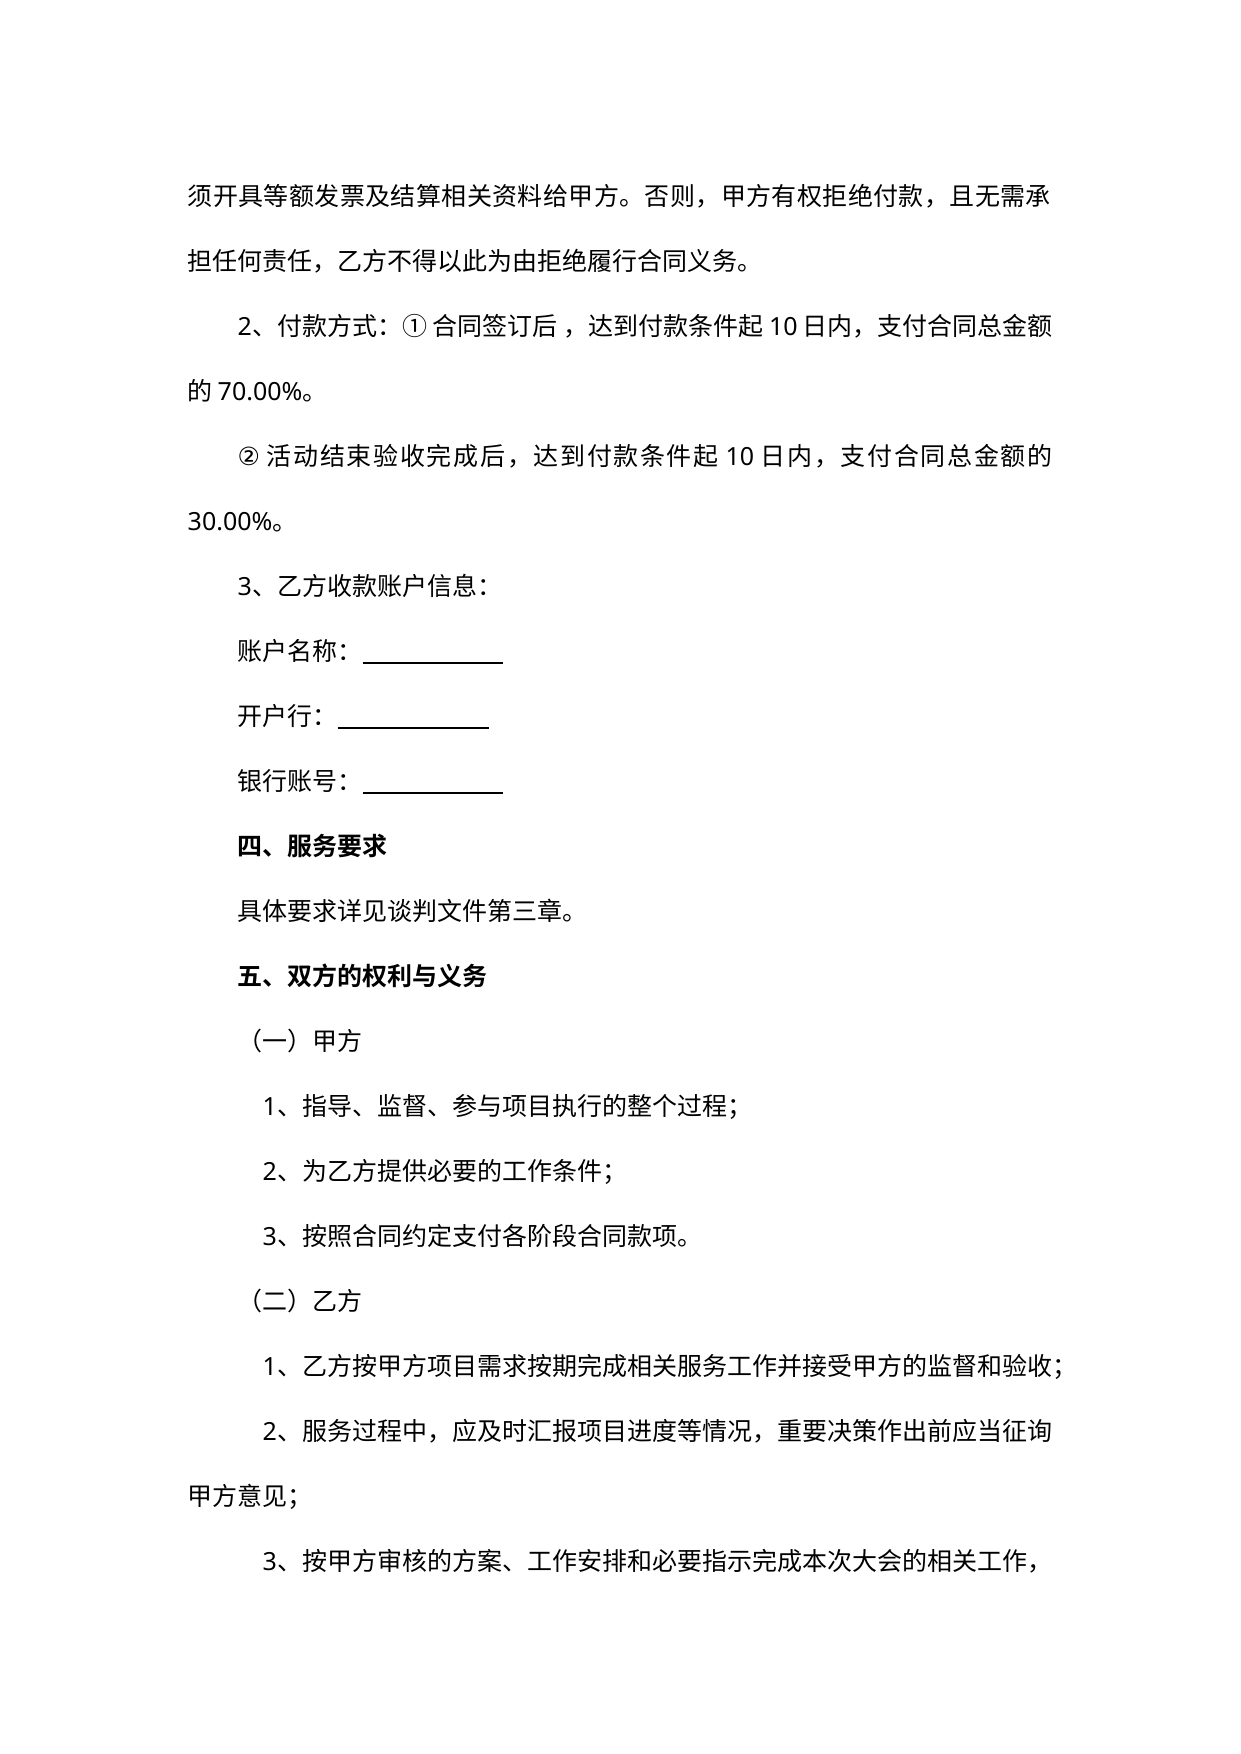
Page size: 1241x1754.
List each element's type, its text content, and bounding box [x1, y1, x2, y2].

text 具体要求详见谈判文件第三章。 [187, 877, 1053, 942]
text 五、双方的权利与义务 [187, 942, 1053, 1007]
text 开户行： [187, 682, 1053, 747]
text 2、服务过程中，应及时汇报项目进度等情况，重要决策作出前应当征询甲方意见； [187, 1397, 1053, 1527]
text 2、为乙方提供必要的工作条件； [187, 1137, 1053, 1202]
text （二）乙方 [187, 1267, 1053, 1332]
text （一）甲方 [187, 1007, 1053, 1072]
text 账户名称： [187, 617, 1053, 682]
text 1、指导、监督、参与项目执行的整个过程； [187, 1072, 1053, 1137]
text 1、乙方按甲方项目需求按期完成相关服务工作并接受甲方的监督和验收； [187, 1332, 1053, 1397]
text 3、乙方收款账户信息： [187, 552, 1053, 617]
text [187, 162, 1053, 292]
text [187, 1527, 1053, 1592]
text 四、服务要求 [187, 812, 1053, 877]
text ②活动结束验收完成后，达到付款条件起10日内，支付合同总金额的30.00%。 [187, 422, 1053, 552]
text 2、付款方式：① 合同签订后 ，达到付款条件起 10日内，支付合同总金额的70.00%。 [187, 292, 1053, 422]
text 银行账号： [187, 747, 1053, 812]
text 3、按照合同约定支付各阶段合同款项。 [187, 1202, 1053, 1267]
